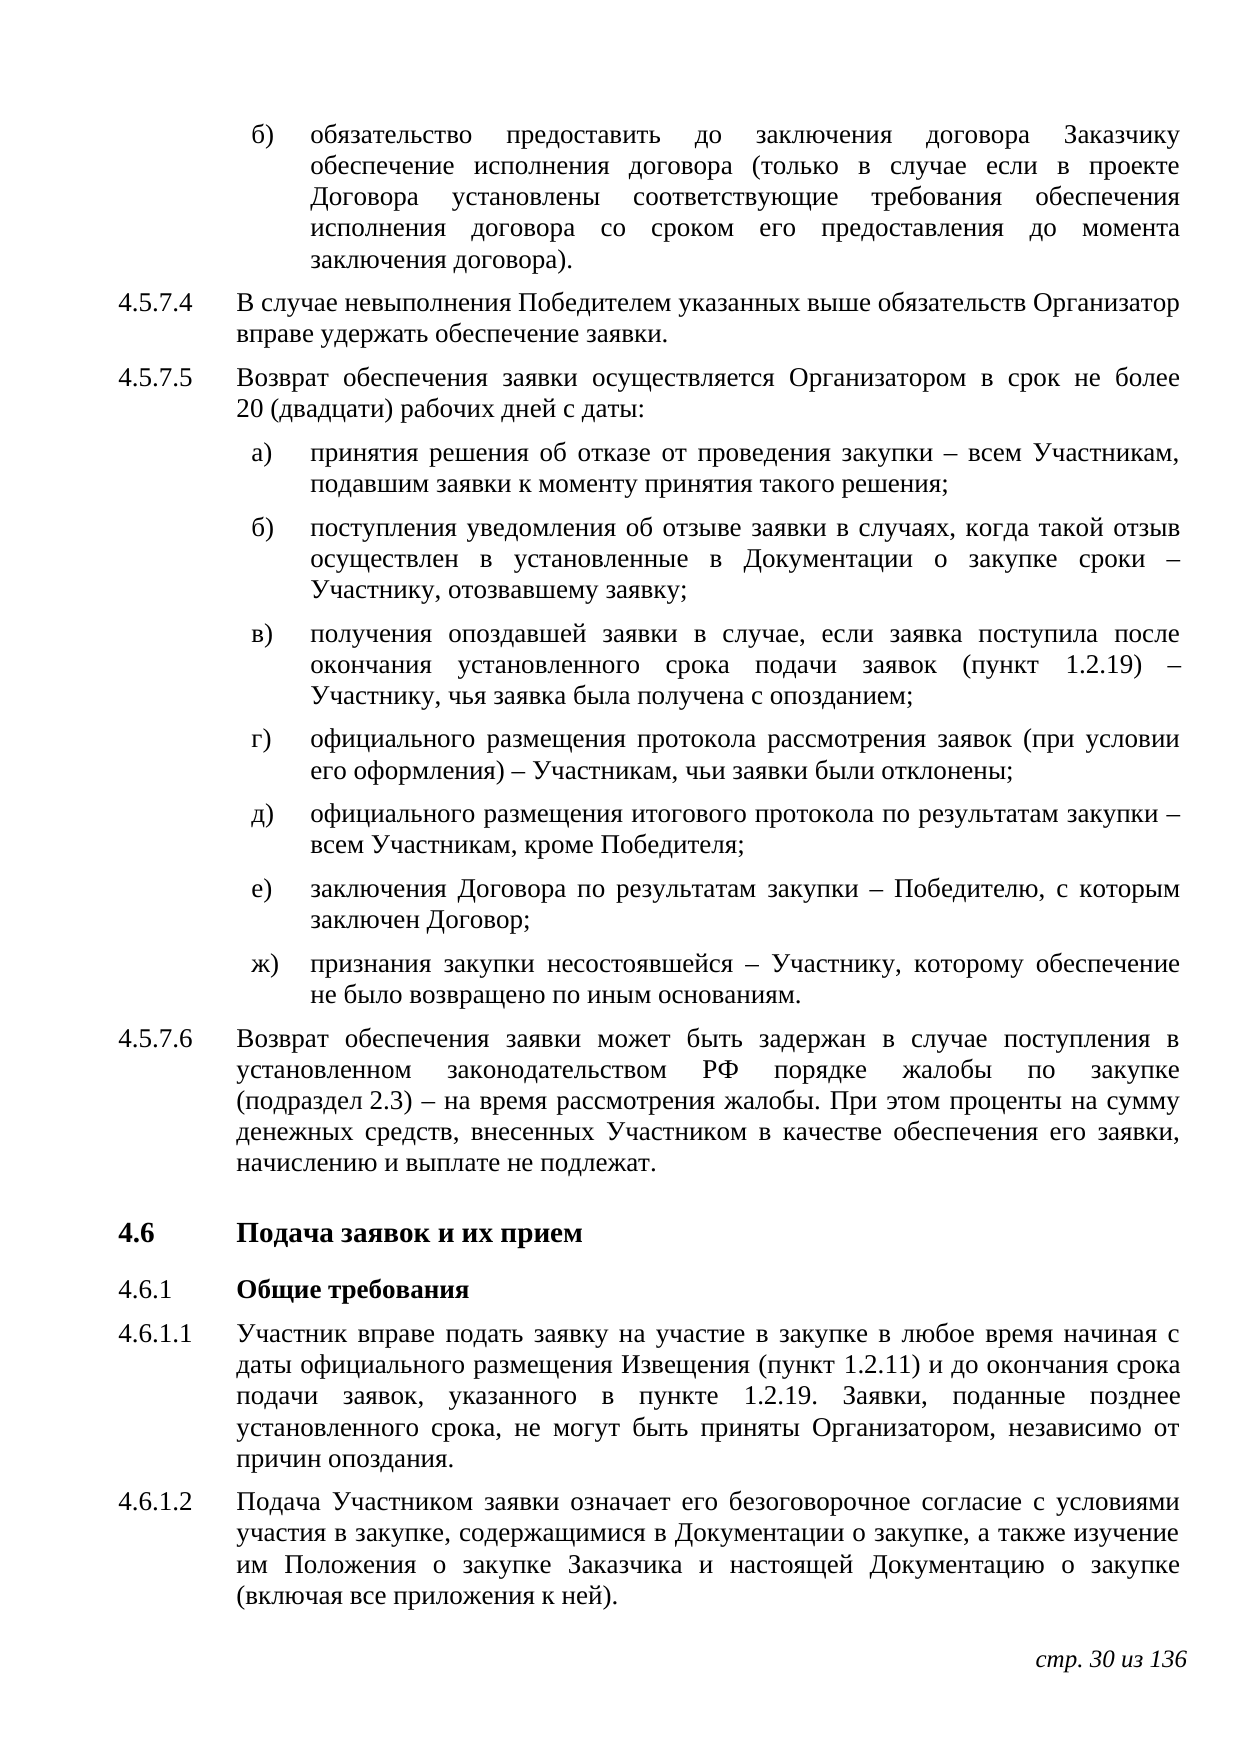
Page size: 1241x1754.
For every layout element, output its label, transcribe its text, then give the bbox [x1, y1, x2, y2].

text официального размещения протокола рассмотрения заявок (при условии его оформления) – Участникам, чьи заявки были отклонены; [251, 723, 1181, 785]
text принятия решения об отказе от проведения закупки – всем Участникам, подавшим заявки к моменту принятия такого решения; [251, 436, 1181, 498]
text получения опоздавшей заявки в случае, если заявка поступила после окончания установленного срока подачи заявок (пункт 1.2.19) – Участнику, чья заявка была получена с опозданием; [251, 617, 1181, 710]
text Возврат обеспечения заявки может быть задержан в случае поступления в установленном законодательством РФ порядке жалобы по закупке (подраздел 2.3) – на время рассмотрения жалобы. При этом проценты на сумму денежных средств, внесенных Участником в качестве обеспечения его заявки, начислению и выплате не подлежат. [118, 1022, 1181, 1177]
text официального размещения итогового протокола по результатам закупки – всем Участникам, кроме Победителя; [251, 797, 1181, 860]
text заключения Договора по результатам закупки – Победителю, с которым заключен Договор; [251, 872, 1181, 934]
subtitle Подача заявок и их прием [118, 1215, 1181, 1248]
text обязательство предоставить до заключения договора Заказчику обеспечение исполнения договора (только в случае если в проекте Договора установлены соответствующие требования обеспечения исполнения договора со сроком его предоставления до момента заключения договора). [251, 118, 1181, 274]
list Участник вправе подать заявку на участие в закупке в любое время начиная с даты официального размещения Извещения (пункт 1.2.11) и до окончания срока подачи заявок, указанного в пункте 1.2.19. Заявки, поданные позднее установленного срока, не могут быть приняты Организатором, независимо от причин опоздания. [118, 1317, 1181, 1473]
text признания закупки несостоявшейся – Участнику, которому обеспечение не было возвращено по иным основаниям. [251, 947, 1181, 1009]
text Общие требования [118, 1273, 1181, 1305]
list Подача Участником заявки означает его безоговорочное согласие с условиями участия в закупке, содержащимися в Документации о закупке, а также изучение им Положения о закупке Заказчика и настоящей Документацию о закупке (включая все приложения к ней). [118, 1485, 1181, 1610]
text поступления уведомления об отзыве заявки в случаях, когда такой отзыв осуществлен в установленные в Документации о закупке сроки – Участнику, отозвавшему заявку; [251, 511, 1181, 604]
text Возврат обеспечения заявки осуществляется Организатором в срок не более 20 (двадцати) рабочих дней с даты: [118, 361, 1181, 423]
text В случае невыполнения Победителем указанных выше обязательств Организатор вправе удержать обеспечение заявки. [118, 286, 1181, 349]
